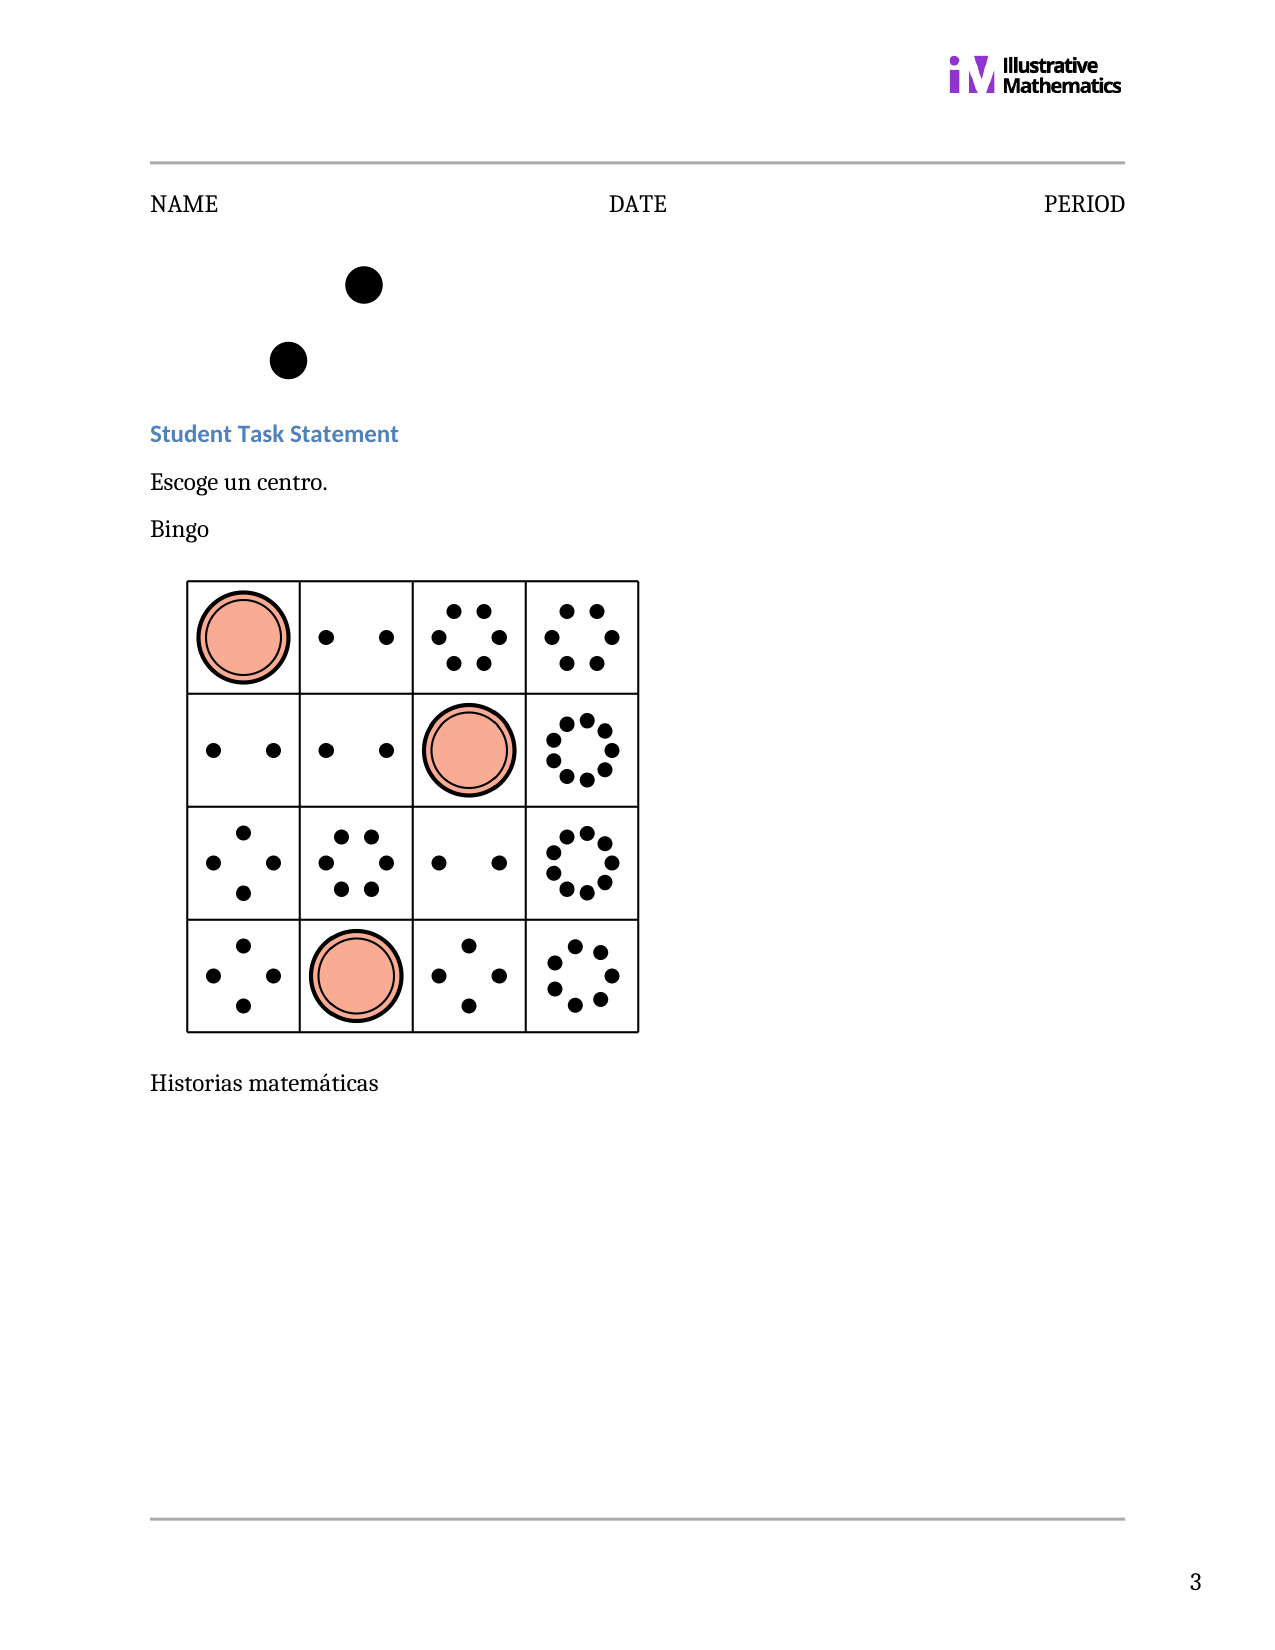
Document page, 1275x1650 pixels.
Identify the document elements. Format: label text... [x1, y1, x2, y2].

subtitle Student Task Statement [150, 418, 1125, 449]
text Escoge un centro. [150, 468, 1125, 496]
text Bingo [150, 515, 1125, 544]
text Historias matemáticas [150, 1069, 1125, 1098]
picture [168, 562, 657, 1051]
picture [949, 55, 1121, 93]
picture [168, 247, 484, 398]
